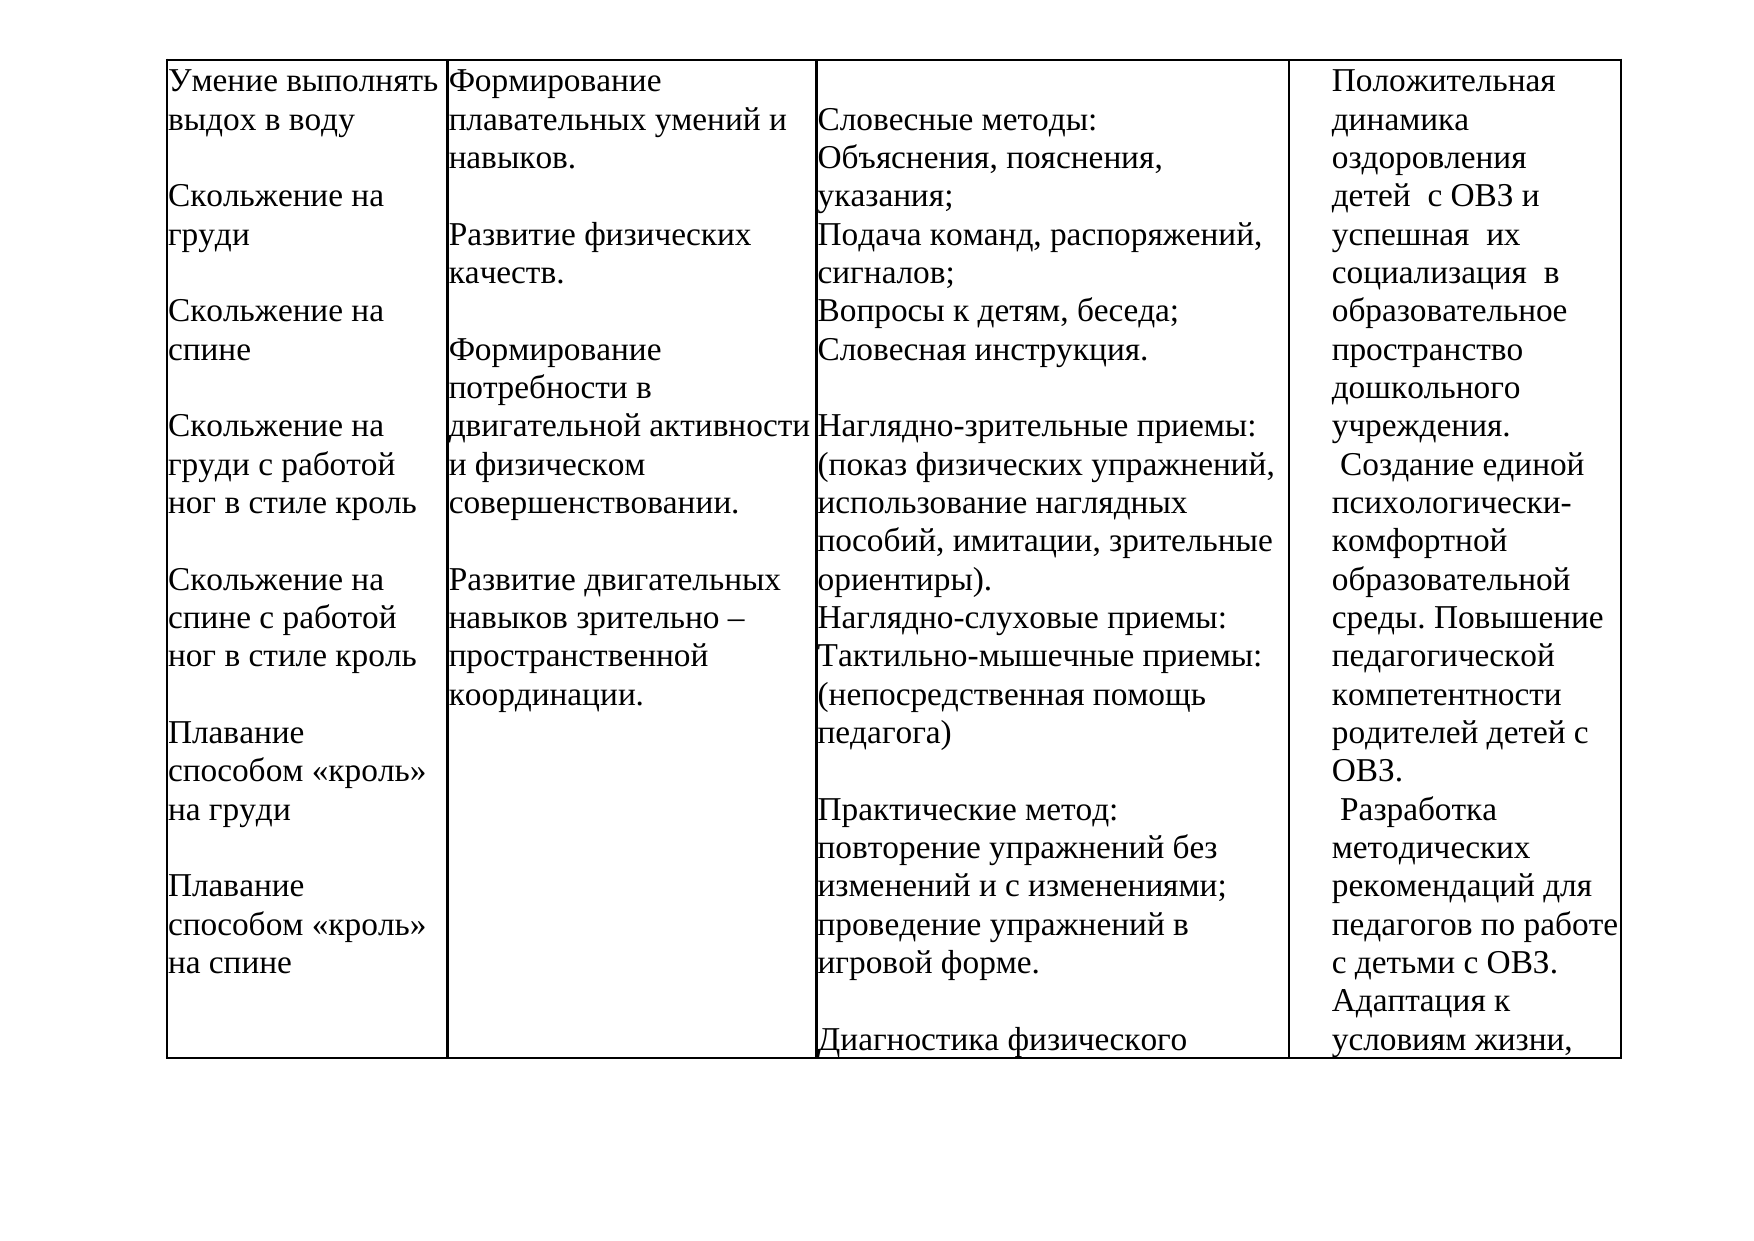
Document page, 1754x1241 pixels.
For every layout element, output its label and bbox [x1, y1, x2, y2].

table_cell [168, 61, 446, 1057]
table_cell [1290, 61, 1620, 1057]
table_cell [449, 61, 815, 1057]
table_cell [818, 61, 1288, 1057]
